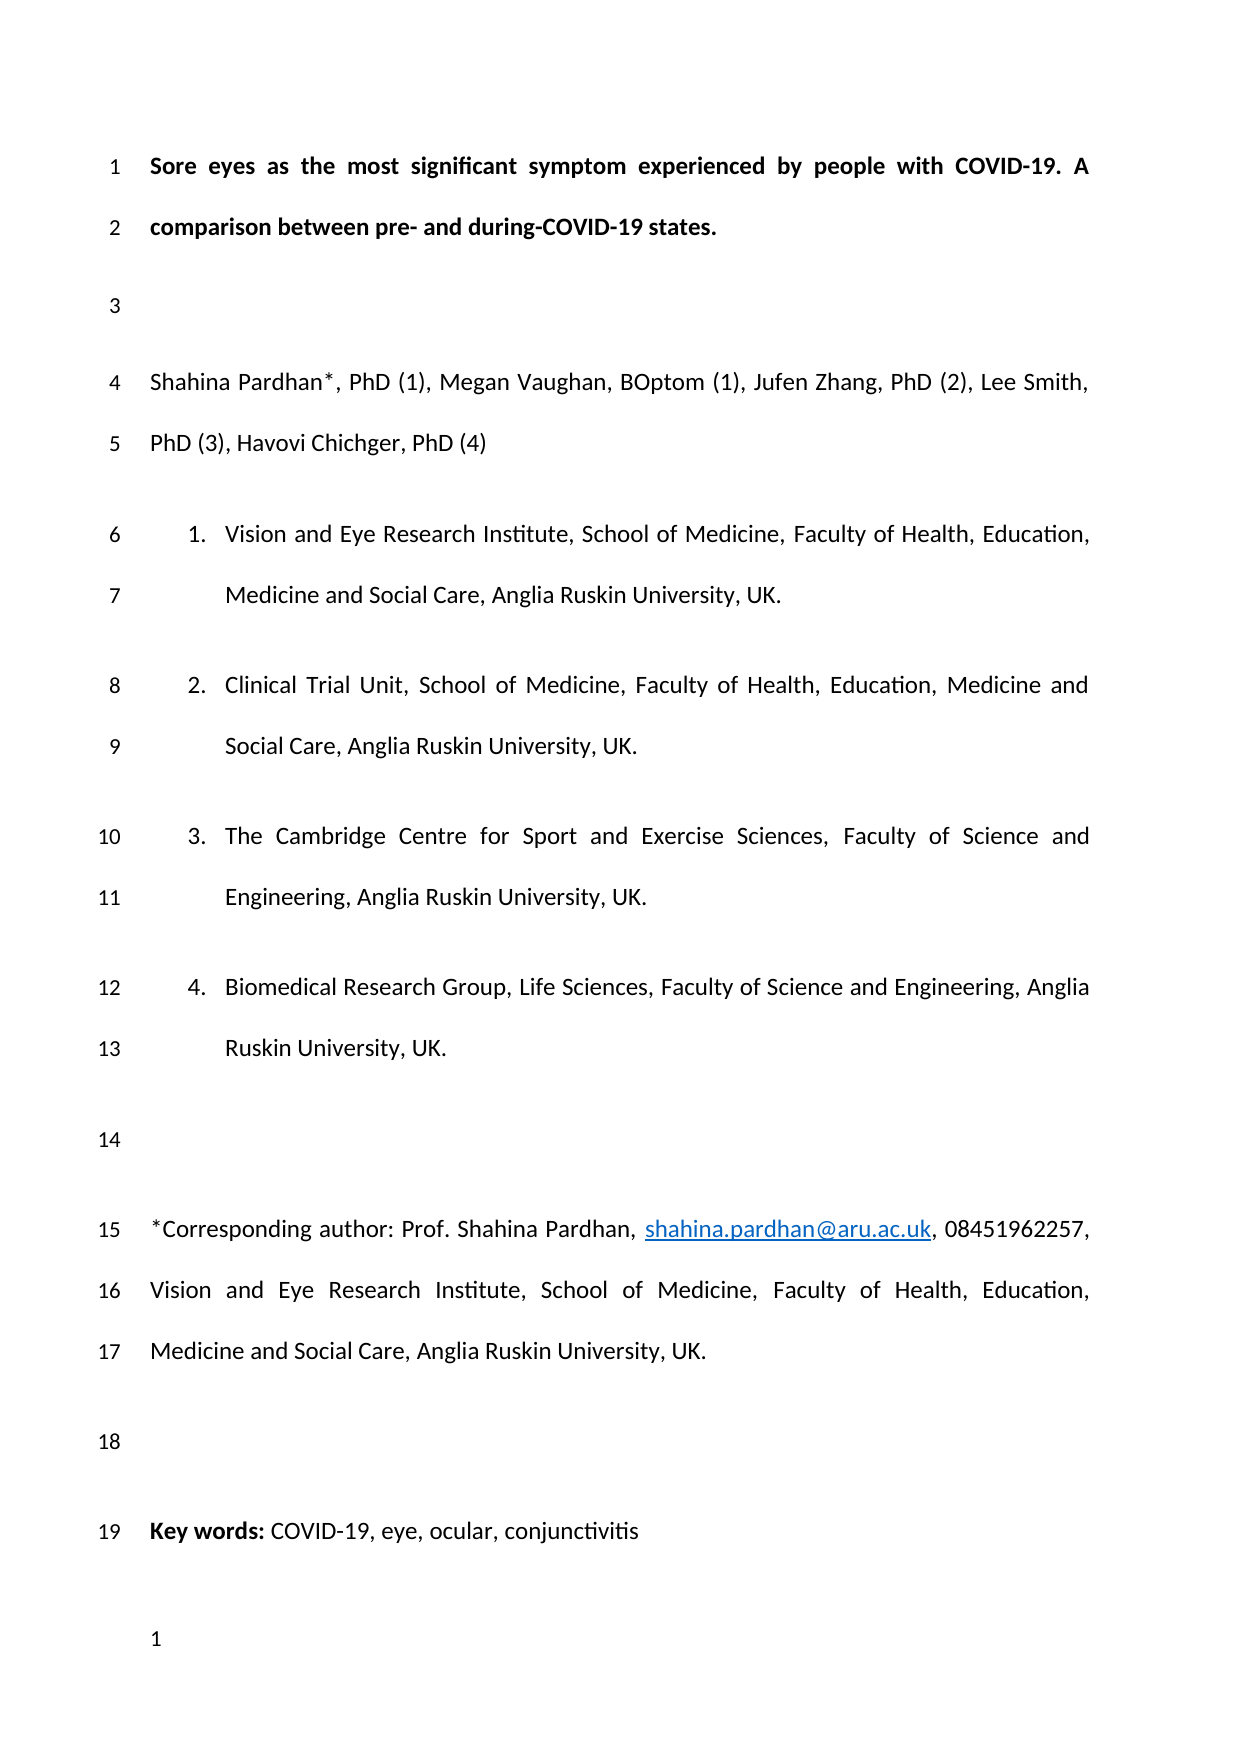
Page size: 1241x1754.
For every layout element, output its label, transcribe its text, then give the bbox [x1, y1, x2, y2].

text Sore eyes as the most significant symptom experienced by people with COVID-19. A comparison between pre- and during-COVID-19 states. [150, 150, 1090, 242]
text Shahina Pardhan*, PhD (1), Megan Vaughan, BOptom (1), Jufen Zhang, PhD (2), Lee Smith, PhD (3), Havovi Chichger, PhD (4) [150, 366, 1090, 458]
text *Corresponding author: Prof. Shahina Pardhan, shahina.pardhan@aru.ac.uk, 08451962257, Vision and Eye Research Institute, School of Medicine, Faculty of Health, Education, Medicine and Social Care, Anglia Ruskin University, UK. [150, 1213, 1090, 1366]
list The Cambridge Centre for Sport and Exercise Sciences, Faculty of Science and Engineering, Anglia Ruskin University, UK. [187, 820, 1090, 912]
text Key words: COVID-19, eye, ocular, conjunctivitis [150, 1515, 1090, 1546]
list Vision and Eye Research Institute, School of Medicine, Faculty of Health, Education, Medicine and Social Care, Anglia Ruskin University, UK. [187, 518, 1090, 609]
list Biomedical Research Group, Life Sciences, Faculty of Science and Engineering, Anglia Ruskin University, UK. [187, 971, 1090, 1063]
list Clinical Trial Unit, School of Medicine, Faculty of Health, Education, Medicine and Social Care, Anglia Ruskin University, UK. [187, 669, 1090, 761]
